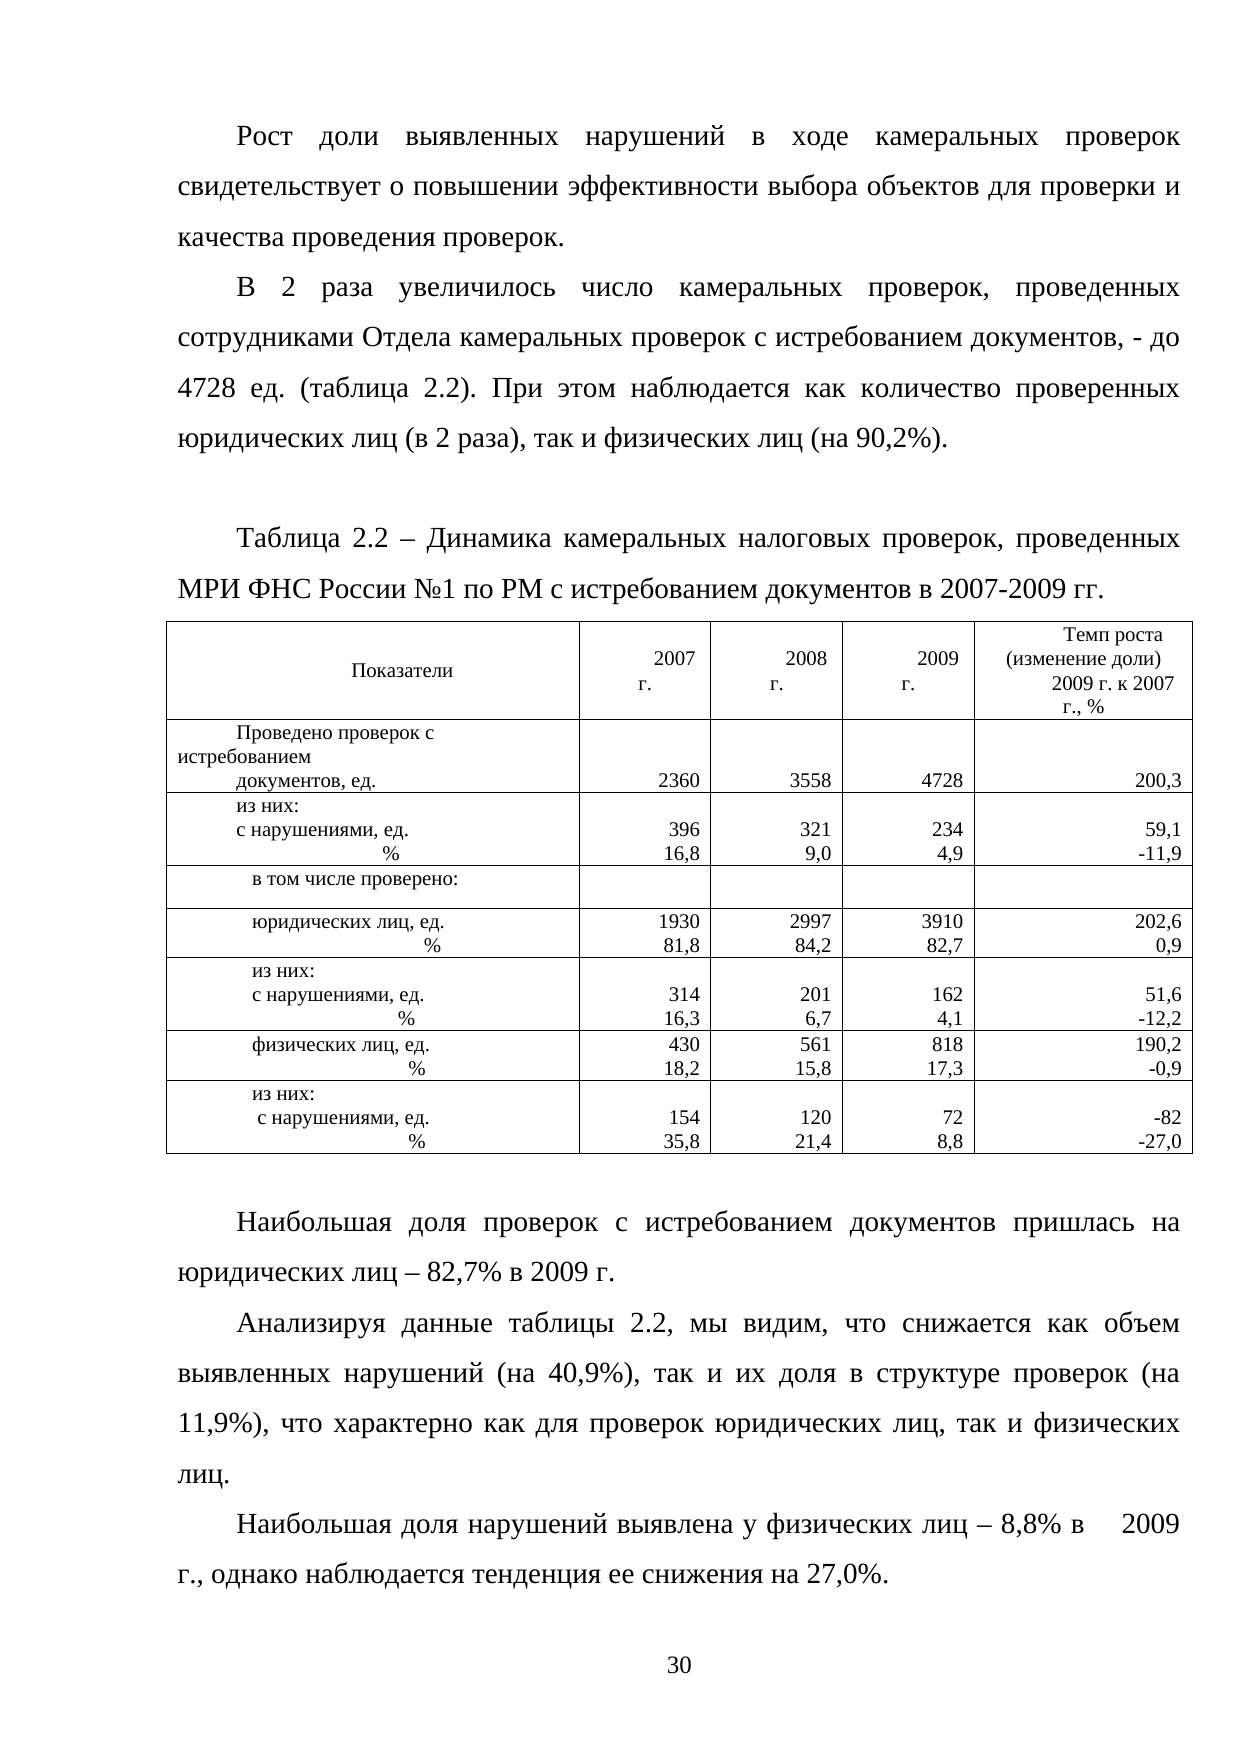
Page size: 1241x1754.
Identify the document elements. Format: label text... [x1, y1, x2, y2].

table_cell -82 -27,0 [975, 1081, 1192, 1153]
table_cell 1930 81,8 [580, 909, 710, 957]
table_cell 3910 82,7 [843, 909, 974, 957]
table_cell из них: с нарушениями, ед. % [167, 793, 579, 865]
table_cell 430 18,2 [580, 1031, 710, 1079]
table_cell 234 4,9 [843, 793, 974, 865]
table_cell 2360 [580, 720, 710, 792]
table_cell 396 16,8 [580, 793, 710, 865]
table_cell 2997 84,2 [711, 909, 842, 957]
table_cell 120 21,4 [711, 1081, 842, 1153]
table_cell 59,1 -11,9 [975, 793, 1192, 865]
table_cell юридических лиц, ед. % [167, 909, 579, 957]
table_cell 818 17,3 [843, 1031, 974, 1079]
table_cell 190,2 -0,9 [975, 1031, 1192, 1079]
table_cell 3558 [711, 720, 842, 792]
table_cell [843, 866, 974, 908]
table_header 2009 г. [843, 622, 974, 718]
table_cell 314 16,3 [580, 958, 710, 1030]
text Рост доли выявленных нарушений в ходе камеральных проверок свидетельствует о повышении эффективности выбора объектов для проверки и качества проведения проверок. [177, 118, 1181, 252]
table_cell 51,6 -12,2 [975, 958, 1192, 1030]
table_cell 4728 [843, 720, 974, 792]
table_cell 561 15,8 [711, 1031, 842, 1079]
table_header Темп роста (изменение доли) 2009 г. к 2007 г., % [975, 622, 1192, 718]
text Наибольшая доля нарушений выявлена у физических лиц – 8,8% в 2009 г., однако наблюдается тенденция ее снижения на 27,0%. [177, 1506, 1181, 1590]
table_cell 72 8,8 [843, 1081, 974, 1153]
table_cell 154 35,8 [580, 1081, 710, 1153]
table_cell 200,3 [975, 720, 1192, 792]
text Таблица 2.2 – Динамика камеральных налоговых проверок, проведенных МРИ ФНС России №1 по РМ с истребованием документов в 2007-2009 гг. [177, 521, 1181, 604]
table_cell Проведено проверок с истребованием документов, ед. [167, 720, 579, 792]
table_cell 202,6 0,9 [975, 909, 1192, 957]
table_cell из них: с нарушениями, ед. % [167, 1081, 579, 1153]
table_cell [580, 866, 710, 908]
table_cell в том числе проверено: [167, 866, 579, 908]
table_header 2008 г. [711, 622, 842, 718]
table_header 2007 г. [580, 622, 710, 718]
text Наибольшая доля проверок с истребованием документов пришлась на юридических лиц – 82,7% в 2009 г. [177, 1204, 1181, 1288]
text Анализируя данные таблицы 2.2, мы видим, что снижается как объем выявленных нарушений (на 40,9%), так и их доля в структуре проверок (на 11,9%), что характерно как для проверок юридических лиц, так и физических лиц. [177, 1305, 1181, 1489]
table_cell 201 6,7 [711, 958, 842, 1030]
text В 2 раза увеличилось число камеральных проверок, проведенных сотрудниками Отдела камеральных проверок с истребованием документов, - до 4728 ед. (таблица 2.2). При этом наблюдается как количество проверенных юридических лиц (в 2 раза), так и физических лиц (на 90,2%). [177, 269, 1181, 453]
table_cell 321 9,0 [711, 793, 842, 865]
table_cell 162 4,1 [843, 958, 974, 1030]
table_cell [711, 866, 842, 908]
table_cell из них: с нарушениями, ед. % [167, 958, 579, 1030]
table_cell [975, 866, 1192, 908]
table_cell физических лиц, ед. % [167, 1031, 579, 1079]
table_header Показатели [167, 622, 579, 718]
